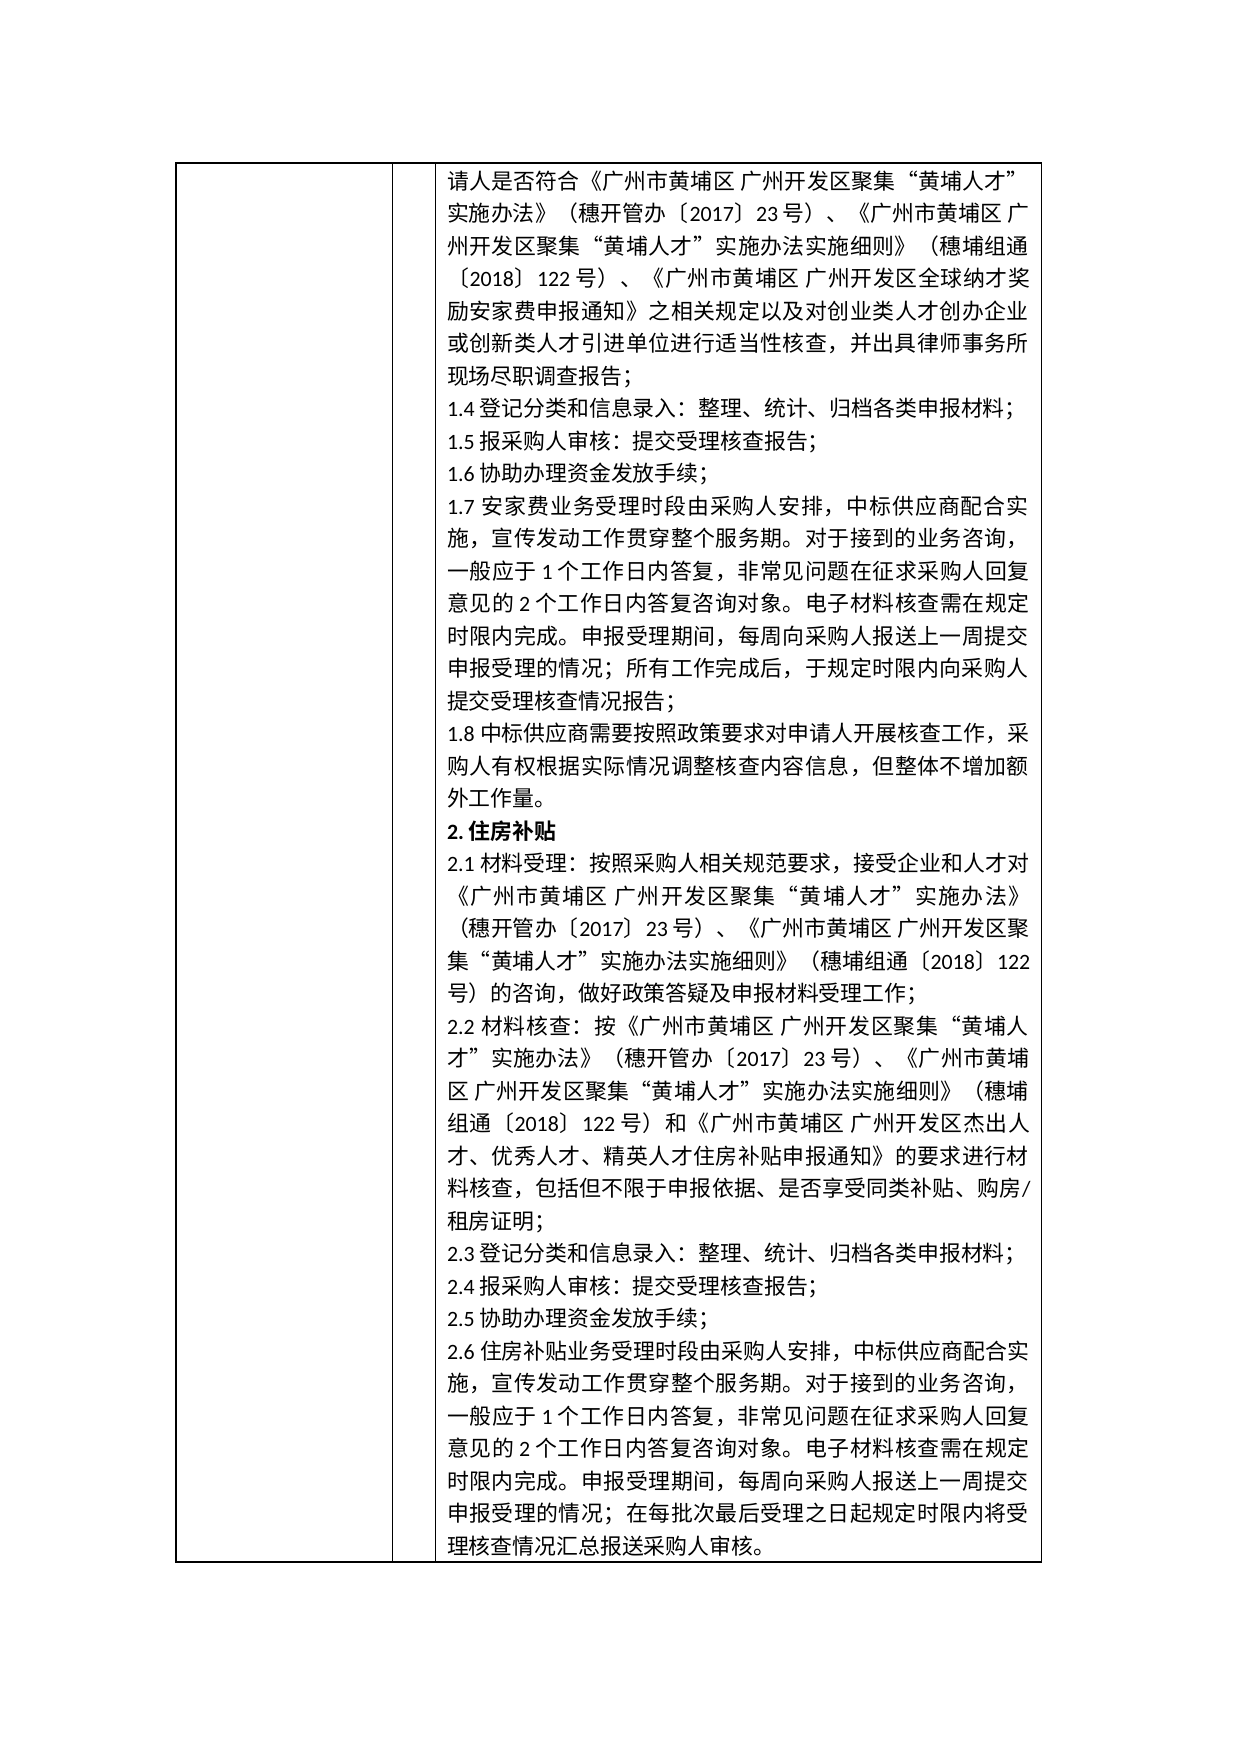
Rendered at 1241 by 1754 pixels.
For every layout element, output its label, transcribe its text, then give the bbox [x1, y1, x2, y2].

table_cell 1 [393, 164, 435, 1561]
table_cell [177, 164, 392, 1561]
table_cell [436, 164, 1041, 1561]
